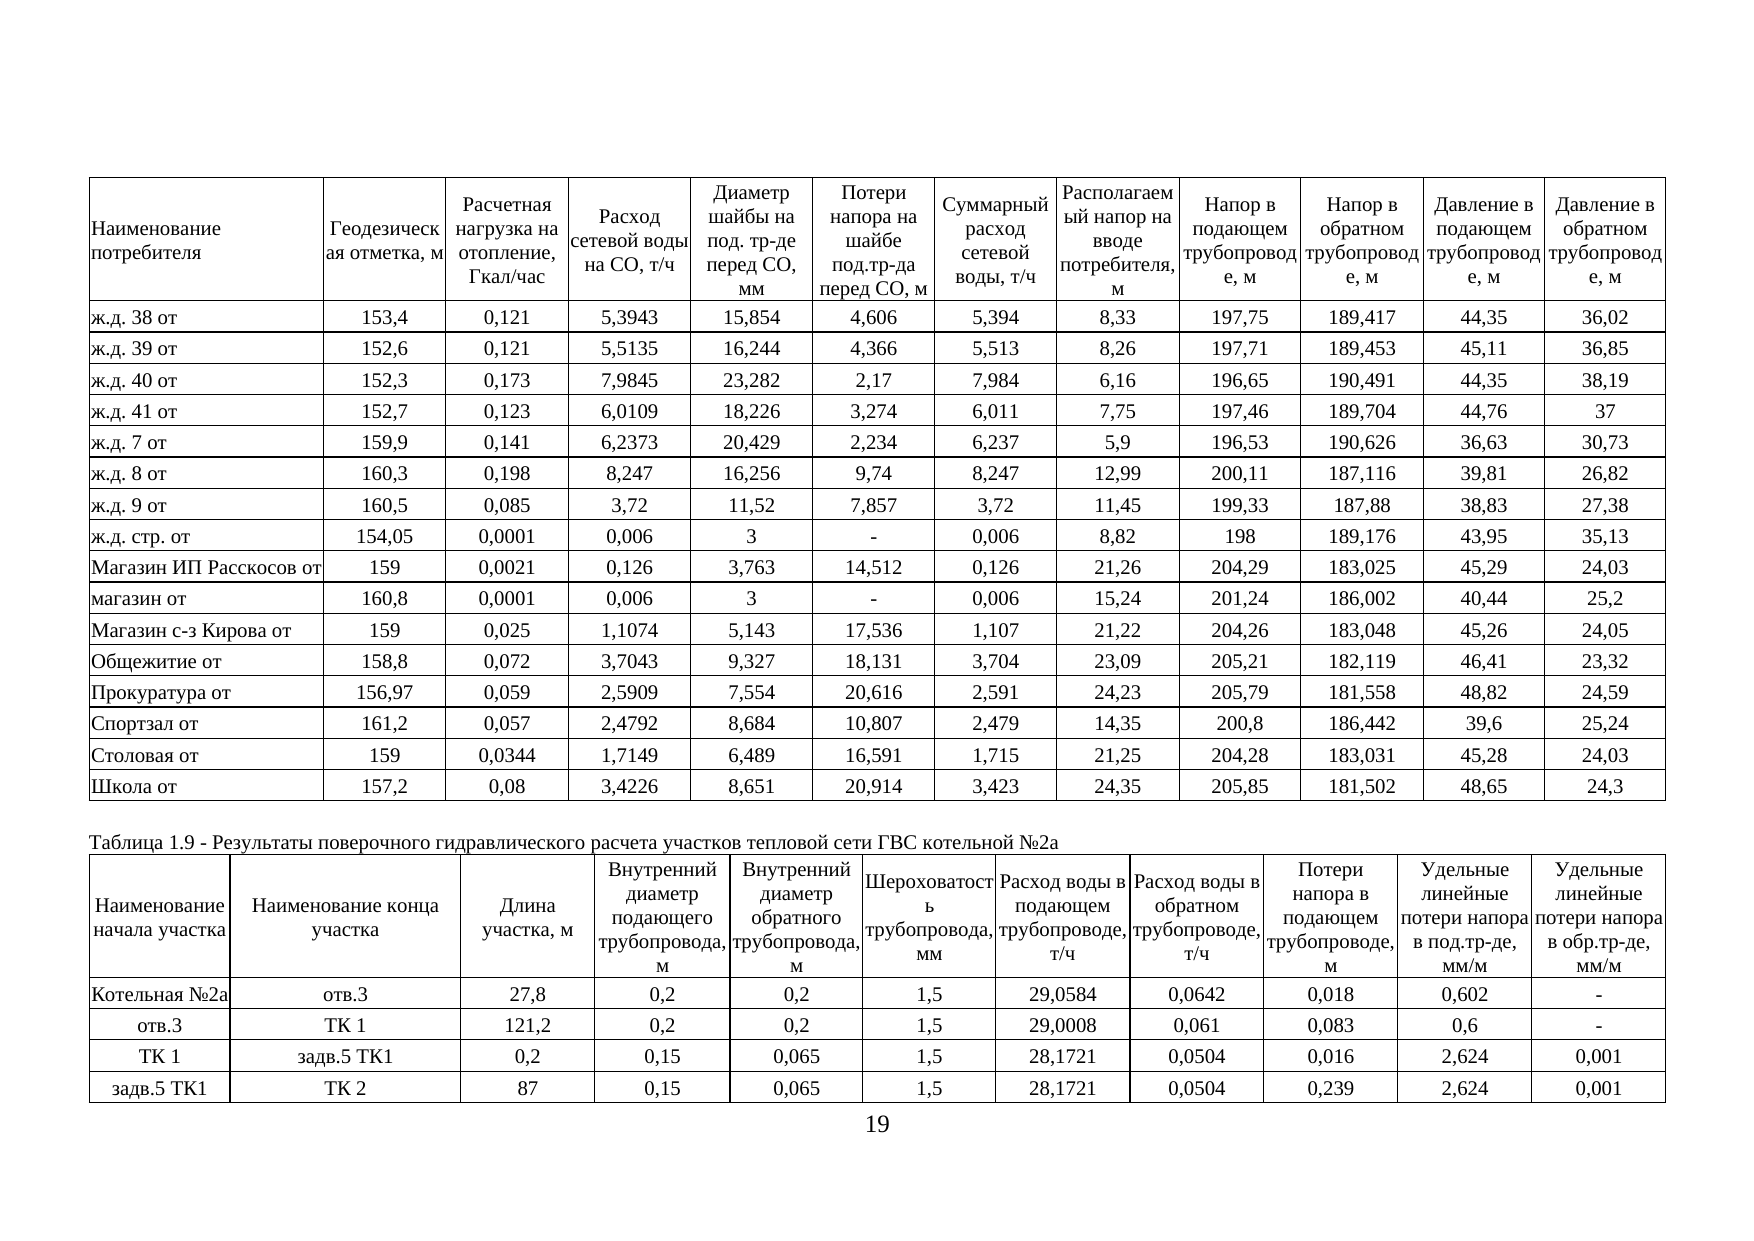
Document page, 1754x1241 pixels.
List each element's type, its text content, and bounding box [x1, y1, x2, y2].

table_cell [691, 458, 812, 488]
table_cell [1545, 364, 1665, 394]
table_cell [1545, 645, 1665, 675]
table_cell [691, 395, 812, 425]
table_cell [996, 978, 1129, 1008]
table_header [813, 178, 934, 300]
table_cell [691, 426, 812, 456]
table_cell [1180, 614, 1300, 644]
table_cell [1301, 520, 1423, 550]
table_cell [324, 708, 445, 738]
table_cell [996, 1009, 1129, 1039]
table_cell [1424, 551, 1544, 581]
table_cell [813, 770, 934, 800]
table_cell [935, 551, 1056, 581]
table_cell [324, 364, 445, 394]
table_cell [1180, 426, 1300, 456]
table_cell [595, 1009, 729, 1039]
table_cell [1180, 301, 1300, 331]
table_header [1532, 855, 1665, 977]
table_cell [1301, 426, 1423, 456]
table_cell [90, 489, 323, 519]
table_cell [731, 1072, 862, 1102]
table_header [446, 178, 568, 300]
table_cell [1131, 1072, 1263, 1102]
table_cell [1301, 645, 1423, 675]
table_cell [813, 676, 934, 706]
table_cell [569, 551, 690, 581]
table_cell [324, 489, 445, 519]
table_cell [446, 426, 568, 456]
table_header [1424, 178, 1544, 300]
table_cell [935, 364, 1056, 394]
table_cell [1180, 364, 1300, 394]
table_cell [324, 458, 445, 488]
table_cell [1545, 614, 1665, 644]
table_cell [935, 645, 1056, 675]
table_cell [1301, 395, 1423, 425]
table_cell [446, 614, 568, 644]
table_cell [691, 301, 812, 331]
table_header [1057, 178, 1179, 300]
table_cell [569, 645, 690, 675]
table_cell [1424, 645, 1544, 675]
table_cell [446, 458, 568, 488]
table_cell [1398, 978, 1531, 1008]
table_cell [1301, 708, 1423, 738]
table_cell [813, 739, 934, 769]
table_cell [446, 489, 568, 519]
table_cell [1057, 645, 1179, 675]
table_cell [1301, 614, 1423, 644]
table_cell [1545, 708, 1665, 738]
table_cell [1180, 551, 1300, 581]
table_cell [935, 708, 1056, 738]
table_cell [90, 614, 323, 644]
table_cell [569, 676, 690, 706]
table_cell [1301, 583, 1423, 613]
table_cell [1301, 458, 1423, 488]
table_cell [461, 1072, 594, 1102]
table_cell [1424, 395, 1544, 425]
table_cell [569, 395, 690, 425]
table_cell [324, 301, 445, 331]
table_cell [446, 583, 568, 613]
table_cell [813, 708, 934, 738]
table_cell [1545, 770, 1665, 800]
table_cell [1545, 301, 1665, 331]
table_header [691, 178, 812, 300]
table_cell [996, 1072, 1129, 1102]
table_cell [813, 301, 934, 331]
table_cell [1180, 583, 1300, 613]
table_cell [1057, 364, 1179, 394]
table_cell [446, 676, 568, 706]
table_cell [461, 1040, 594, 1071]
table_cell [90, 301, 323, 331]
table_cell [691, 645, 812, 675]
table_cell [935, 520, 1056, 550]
text Таблица . - Результаты поверочного гидравлического расчета участков тепловой сети ГВС котельной №2а [89, 830, 1665, 854]
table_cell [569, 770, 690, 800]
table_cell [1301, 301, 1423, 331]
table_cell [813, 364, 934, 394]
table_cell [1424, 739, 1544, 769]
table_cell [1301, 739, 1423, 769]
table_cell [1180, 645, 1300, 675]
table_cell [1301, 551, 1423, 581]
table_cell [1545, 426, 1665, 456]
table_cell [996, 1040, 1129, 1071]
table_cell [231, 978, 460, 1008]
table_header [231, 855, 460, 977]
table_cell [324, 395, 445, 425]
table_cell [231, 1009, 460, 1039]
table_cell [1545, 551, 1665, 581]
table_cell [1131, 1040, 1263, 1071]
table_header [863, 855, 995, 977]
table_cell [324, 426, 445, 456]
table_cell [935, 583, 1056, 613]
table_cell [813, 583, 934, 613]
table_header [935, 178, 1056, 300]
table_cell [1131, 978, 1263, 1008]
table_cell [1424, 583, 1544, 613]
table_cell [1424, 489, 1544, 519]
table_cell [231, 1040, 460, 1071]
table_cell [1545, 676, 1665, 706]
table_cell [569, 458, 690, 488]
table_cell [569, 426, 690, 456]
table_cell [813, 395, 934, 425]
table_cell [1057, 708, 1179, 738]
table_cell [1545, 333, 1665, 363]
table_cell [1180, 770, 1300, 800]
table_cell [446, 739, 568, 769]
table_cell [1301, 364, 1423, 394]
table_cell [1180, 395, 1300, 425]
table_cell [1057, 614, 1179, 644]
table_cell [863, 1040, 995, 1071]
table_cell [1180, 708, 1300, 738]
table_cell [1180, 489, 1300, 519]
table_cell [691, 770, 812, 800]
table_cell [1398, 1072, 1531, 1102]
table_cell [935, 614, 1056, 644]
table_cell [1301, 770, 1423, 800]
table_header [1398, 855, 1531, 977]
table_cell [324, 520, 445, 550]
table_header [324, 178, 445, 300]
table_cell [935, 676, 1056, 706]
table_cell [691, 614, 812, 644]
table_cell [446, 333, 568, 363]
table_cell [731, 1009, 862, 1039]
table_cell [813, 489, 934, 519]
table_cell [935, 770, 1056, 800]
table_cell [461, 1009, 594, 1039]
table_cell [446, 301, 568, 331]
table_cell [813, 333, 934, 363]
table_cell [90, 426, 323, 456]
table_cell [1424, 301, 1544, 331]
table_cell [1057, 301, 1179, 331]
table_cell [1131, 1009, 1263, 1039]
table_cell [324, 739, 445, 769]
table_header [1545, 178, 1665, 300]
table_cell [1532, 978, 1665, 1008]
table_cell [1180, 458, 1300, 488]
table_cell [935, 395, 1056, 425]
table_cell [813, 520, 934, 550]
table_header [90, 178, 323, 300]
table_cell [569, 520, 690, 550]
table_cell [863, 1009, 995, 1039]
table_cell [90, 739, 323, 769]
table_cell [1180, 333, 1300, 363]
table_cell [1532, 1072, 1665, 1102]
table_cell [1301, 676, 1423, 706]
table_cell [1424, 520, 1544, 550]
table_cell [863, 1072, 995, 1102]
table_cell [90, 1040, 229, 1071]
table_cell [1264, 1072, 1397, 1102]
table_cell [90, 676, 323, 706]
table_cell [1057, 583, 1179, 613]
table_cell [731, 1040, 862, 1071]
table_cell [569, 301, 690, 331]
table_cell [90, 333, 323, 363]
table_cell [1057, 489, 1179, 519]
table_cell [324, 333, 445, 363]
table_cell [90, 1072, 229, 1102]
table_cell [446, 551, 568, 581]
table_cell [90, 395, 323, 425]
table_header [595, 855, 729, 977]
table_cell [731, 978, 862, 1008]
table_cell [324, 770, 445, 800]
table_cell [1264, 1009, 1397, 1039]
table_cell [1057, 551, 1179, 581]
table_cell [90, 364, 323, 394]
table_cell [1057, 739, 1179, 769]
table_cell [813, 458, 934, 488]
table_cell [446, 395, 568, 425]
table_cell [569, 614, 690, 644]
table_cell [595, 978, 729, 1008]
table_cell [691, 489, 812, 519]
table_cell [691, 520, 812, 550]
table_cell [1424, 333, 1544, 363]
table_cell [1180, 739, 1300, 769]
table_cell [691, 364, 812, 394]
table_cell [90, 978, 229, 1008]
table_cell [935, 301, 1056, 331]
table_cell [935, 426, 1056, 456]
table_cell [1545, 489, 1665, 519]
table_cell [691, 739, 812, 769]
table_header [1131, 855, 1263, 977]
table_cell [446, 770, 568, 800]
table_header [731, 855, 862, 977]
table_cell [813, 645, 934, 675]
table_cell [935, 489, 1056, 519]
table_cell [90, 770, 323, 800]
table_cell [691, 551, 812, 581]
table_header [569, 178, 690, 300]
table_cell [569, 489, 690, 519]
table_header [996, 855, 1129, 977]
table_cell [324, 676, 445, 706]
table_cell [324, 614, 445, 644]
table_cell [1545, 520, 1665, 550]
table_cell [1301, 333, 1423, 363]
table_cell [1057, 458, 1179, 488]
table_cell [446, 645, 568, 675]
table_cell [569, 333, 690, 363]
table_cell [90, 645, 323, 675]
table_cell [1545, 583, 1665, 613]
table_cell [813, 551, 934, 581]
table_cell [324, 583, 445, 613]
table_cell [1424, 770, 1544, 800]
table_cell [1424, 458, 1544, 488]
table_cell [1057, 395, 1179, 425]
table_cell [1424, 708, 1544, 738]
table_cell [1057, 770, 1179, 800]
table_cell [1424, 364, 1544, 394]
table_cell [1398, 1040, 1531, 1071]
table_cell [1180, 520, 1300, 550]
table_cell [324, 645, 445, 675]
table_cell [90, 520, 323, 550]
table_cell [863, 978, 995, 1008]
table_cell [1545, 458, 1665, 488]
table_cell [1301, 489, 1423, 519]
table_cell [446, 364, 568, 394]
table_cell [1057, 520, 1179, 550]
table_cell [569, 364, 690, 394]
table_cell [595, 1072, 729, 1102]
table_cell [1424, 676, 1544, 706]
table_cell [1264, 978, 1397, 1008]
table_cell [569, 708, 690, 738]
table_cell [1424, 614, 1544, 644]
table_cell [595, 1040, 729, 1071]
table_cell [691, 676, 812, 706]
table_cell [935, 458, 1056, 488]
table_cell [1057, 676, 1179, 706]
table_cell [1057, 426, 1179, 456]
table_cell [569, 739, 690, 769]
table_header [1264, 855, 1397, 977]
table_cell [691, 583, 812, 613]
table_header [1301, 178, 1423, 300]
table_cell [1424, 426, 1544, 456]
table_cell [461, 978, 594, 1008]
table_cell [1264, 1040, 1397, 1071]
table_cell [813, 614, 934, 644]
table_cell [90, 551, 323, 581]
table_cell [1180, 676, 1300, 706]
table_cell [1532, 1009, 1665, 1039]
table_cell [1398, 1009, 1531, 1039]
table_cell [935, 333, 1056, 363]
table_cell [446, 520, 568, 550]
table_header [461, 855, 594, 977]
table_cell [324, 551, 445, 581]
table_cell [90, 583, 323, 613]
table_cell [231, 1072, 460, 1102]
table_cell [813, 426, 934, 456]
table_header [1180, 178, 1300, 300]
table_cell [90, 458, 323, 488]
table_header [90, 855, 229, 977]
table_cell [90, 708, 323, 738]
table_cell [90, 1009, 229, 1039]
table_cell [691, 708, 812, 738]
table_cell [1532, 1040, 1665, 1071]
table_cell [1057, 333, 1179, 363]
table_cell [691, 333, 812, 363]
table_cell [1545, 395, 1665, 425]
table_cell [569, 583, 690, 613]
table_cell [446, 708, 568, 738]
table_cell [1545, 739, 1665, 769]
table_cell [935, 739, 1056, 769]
